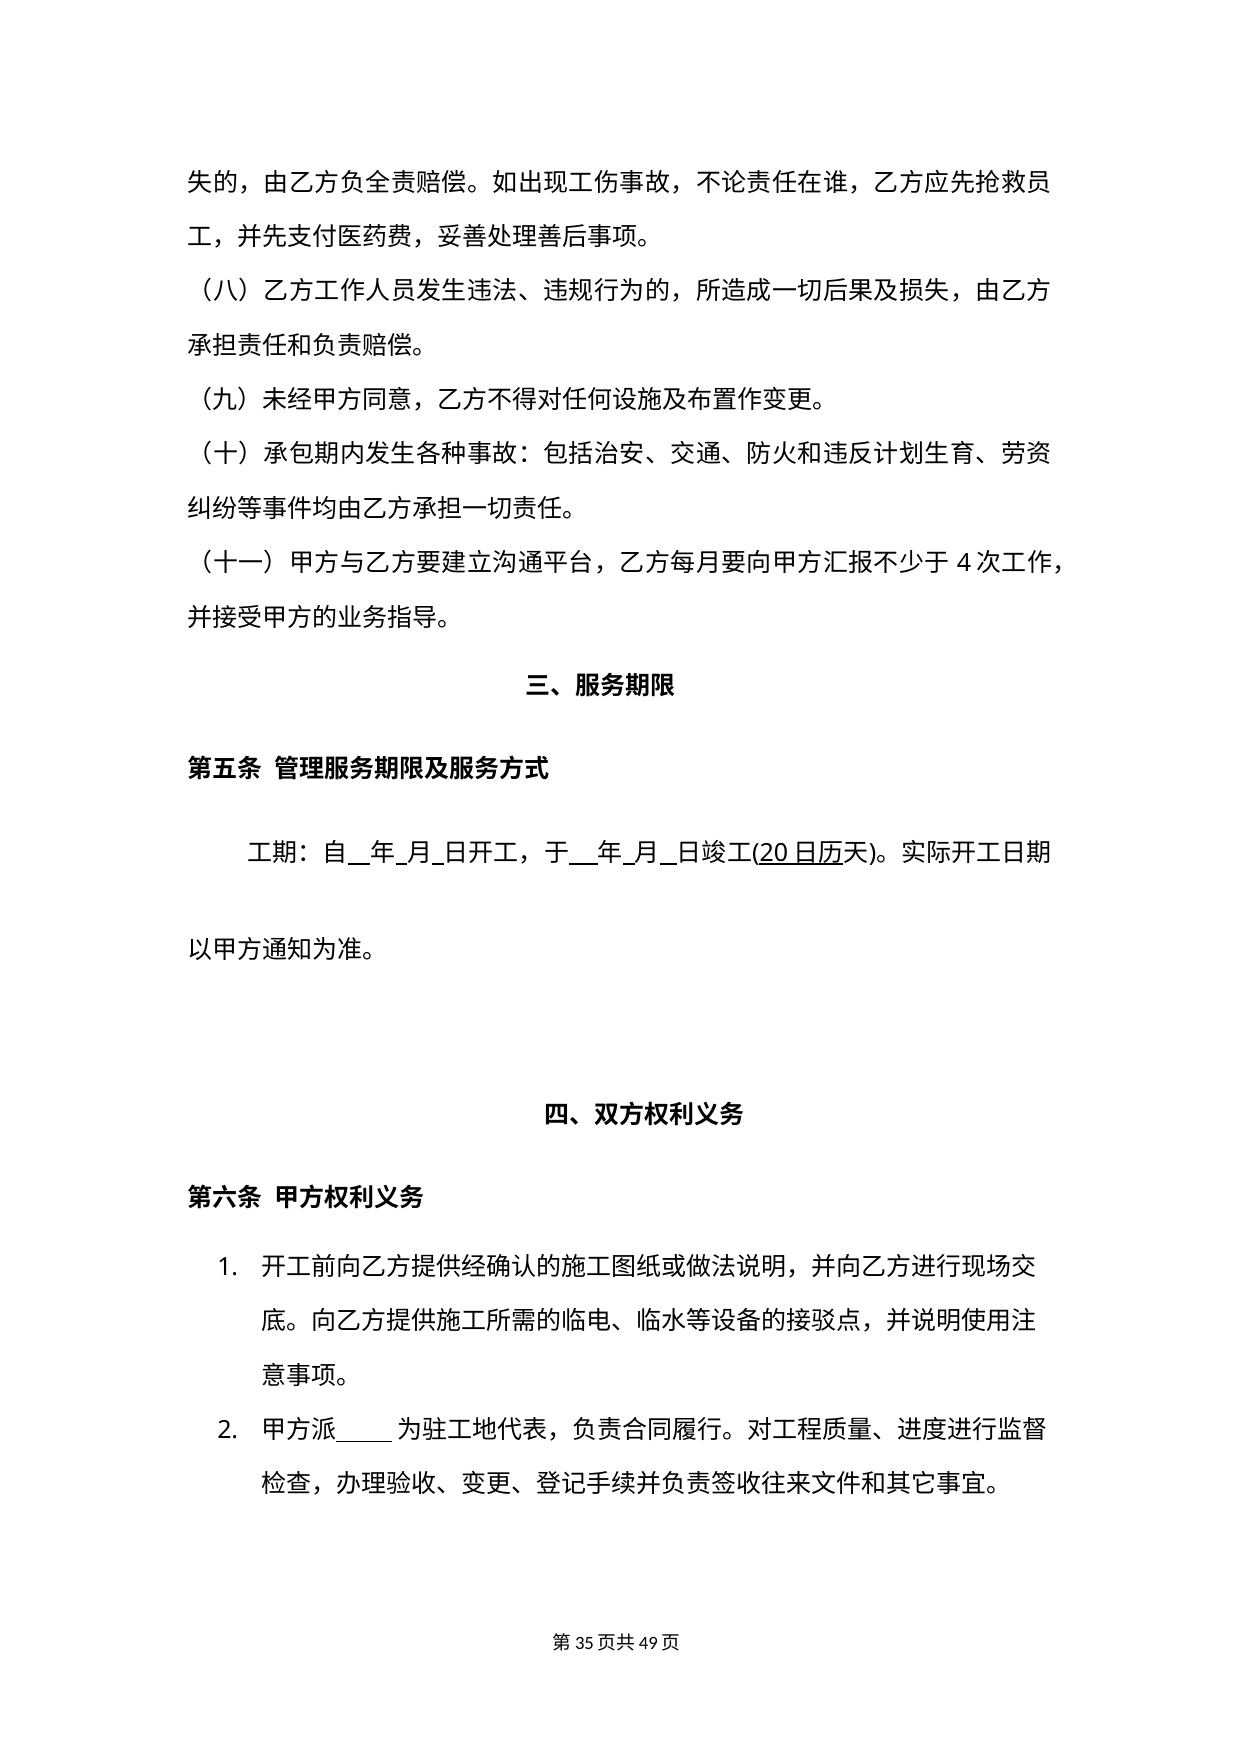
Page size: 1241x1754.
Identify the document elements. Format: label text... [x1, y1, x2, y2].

list 开工前向乙方提供经确认的施工图纸或做法说明，并向乙方进行现场交底。向乙方提供施工所需的临电、临水等设备的接驳点，并说明使用注意事项。 [217, 1246, 1053, 1391]
subtitle （十）承包期内发生各种事故：包括治安、交通、防火和违反计划生育、劳资纠纷等事件均由乙方承担一切责任。 [187, 434, 1053, 524]
subtitle （九）未经甲方同意，乙方不得对任何设施及布置作变更。 [187, 379, 1053, 416]
subtitle （十一）甲方与乙方要建立沟通平台，乙方每月要向甲方汇报不少于4次工作，并接受甲方的业务指导。 [187, 543, 1053, 633]
text 三、服务期限 [187, 651, 1053, 716]
text 第五条 管理服务期限及服务方式 [188, 734, 1053, 799]
subtitle （八）乙方工作人员发生违法、违规行为的，所造成一切后果及损失，由乙方承担责任和负责赔偿。 [187, 271, 1053, 361]
text 工期：自 年 月 日开工，于 年 月 日竣工(20日历天)。实际开工日期以甲方通知为准。 [187, 818, 1053, 980]
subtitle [187, 162, 1053, 253]
list 甲方派 为驻工地代表，负责合同履行。对工程质量、进度进行监督检查，办理验收、变更、登记手续并负责签收往来文件和其它事宜。 [217, 1409, 1053, 1500]
text 四、双方权利义务 [235, 1080, 1053, 1145]
text 第六条 甲方权利义务 [188, 1163, 1053, 1228]
